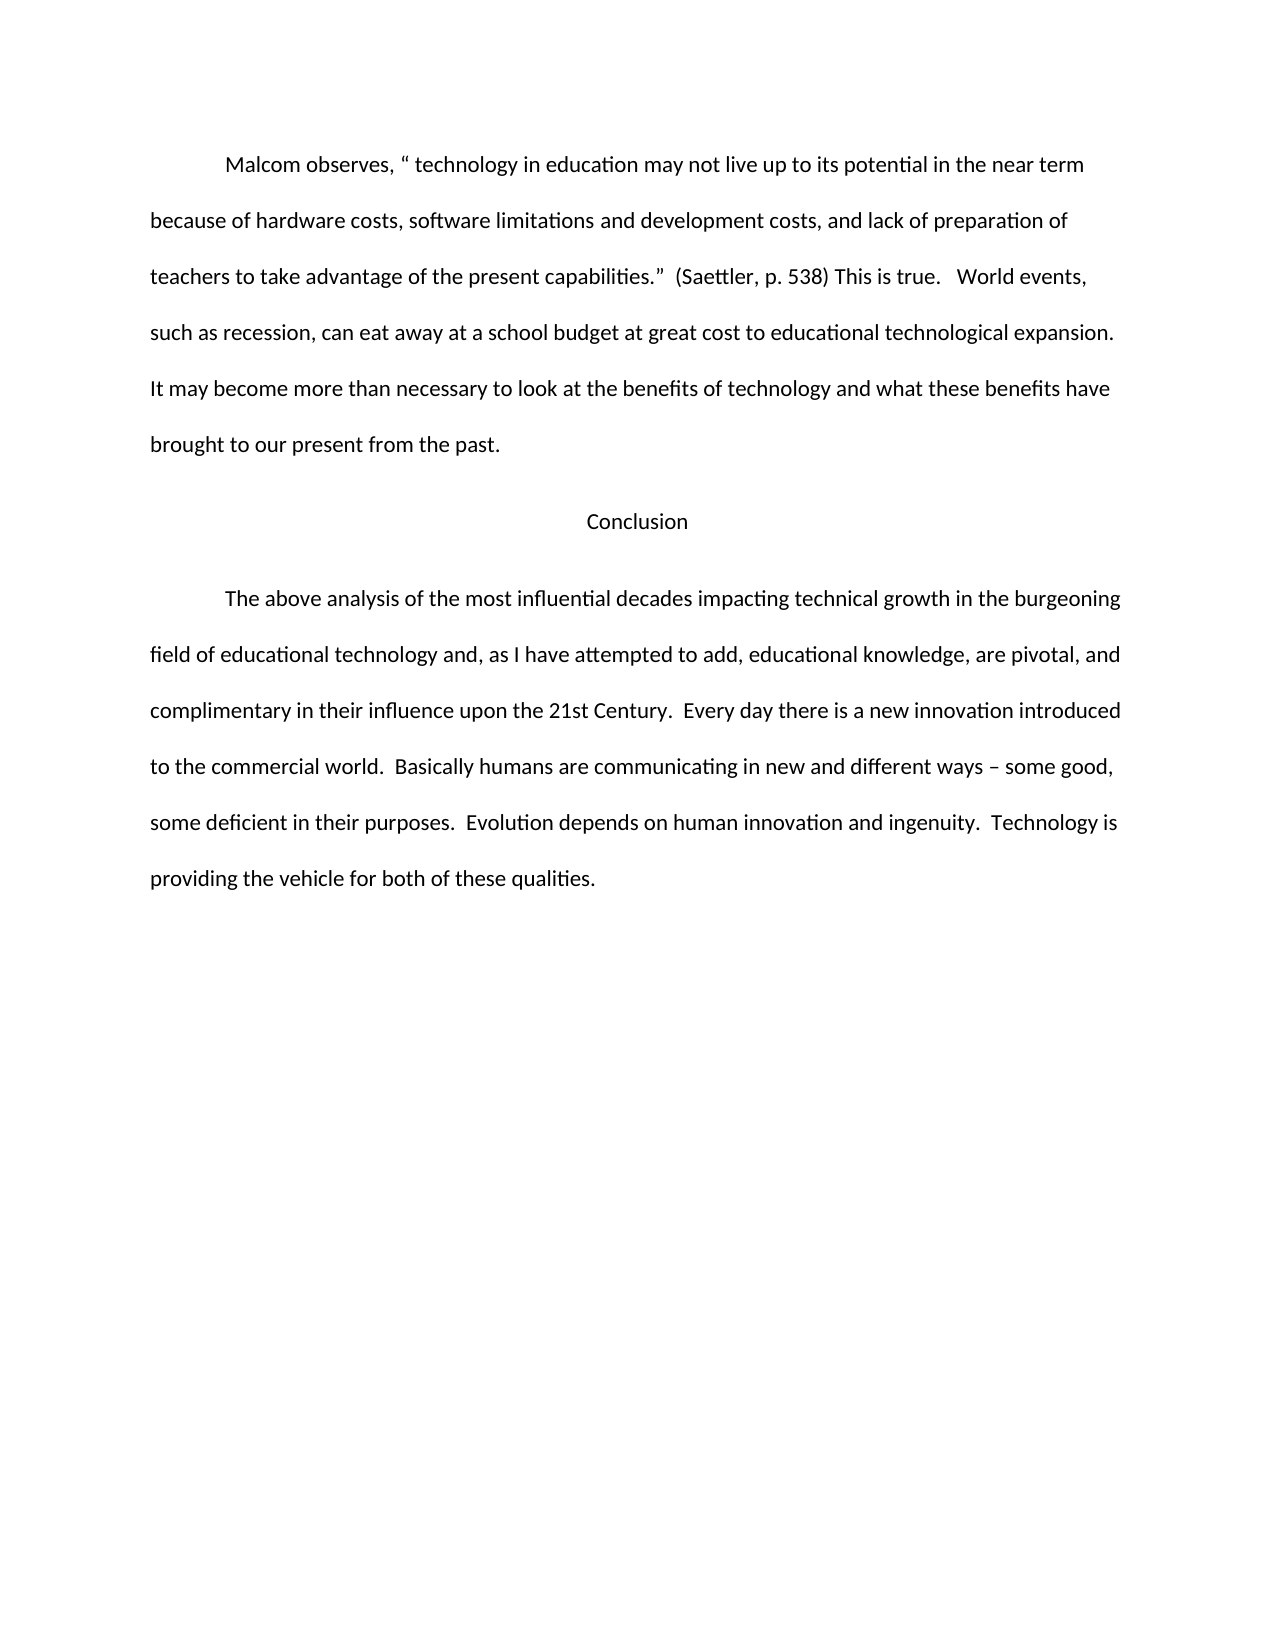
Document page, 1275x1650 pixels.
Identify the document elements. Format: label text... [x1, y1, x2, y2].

text Malcom observes, “ technology in education may not live up to its potential in the near term because of hardware costs, software limitations and development costs, and lack of preparation of teachers to take advantage of the present capabilities.” (Saettler, p. 538) This is true. World events, such as recession, can eat away at a school budget at great cost to educational technological expansion. It may become more than necessary to look at the benefits of technology and what these benefits have brought to our present from the past. [150, 150, 1125, 458]
text Conclusion [150, 507, 1125, 535]
text The above analysis of the most influential decades impacting technical growth in the burgeoning field of educational technology and, as I have attempted to add, educational knowledge, are pivotal, and complimentary in their influence upon the 21st Century. Every day there is a new innovation introduced to the commercial world. Basically humans are communicating in new and different ways – some good, some deficient in their purposes. Evolution depends on human innovation and ingenuity. Technology is providing the vehicle for both of these qualities. [150, 584, 1125, 892]
